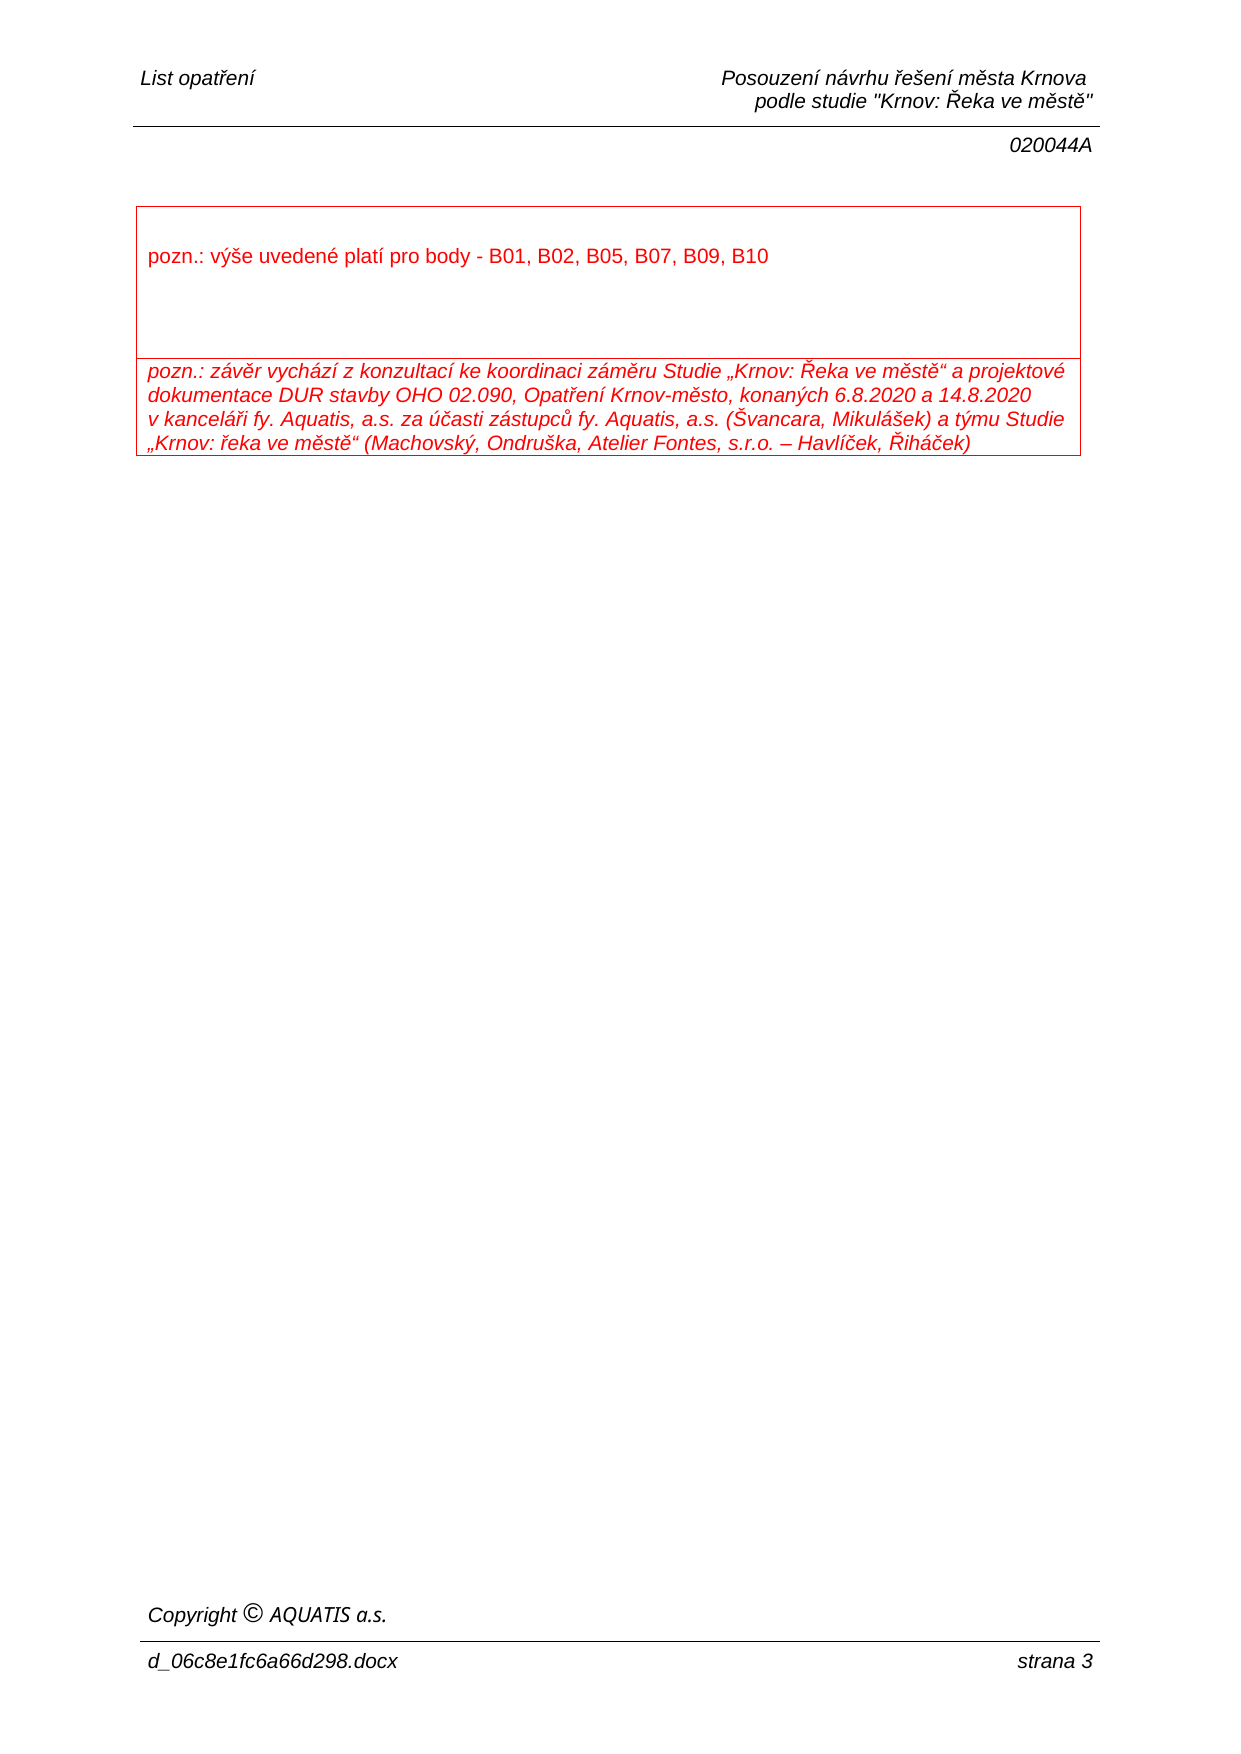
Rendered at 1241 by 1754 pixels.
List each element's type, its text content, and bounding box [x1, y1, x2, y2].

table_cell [137, 207, 1080, 358]
table_cell pozn.: závěr vychází z konzultací ke koordinaci záměru Studie „Krnov: Řeka ve městě“ a projektové dokumentace DUR stavby OHO 02.090, Opatření Krnov-město, konaných 6.8.2020 a 14.8.2020 v kanceláři fy. Aquatis, a.s. za účasti zástupců fy. Aquatis, a.s. (Švancara, Mikulášek) a týmu Studie „Krnov: řeka ve městě“ (Machovský, Ondruška, Atelier Fontes, s.r.o. – Havlíček, Řiháček) [137, 359, 1080, 455]
